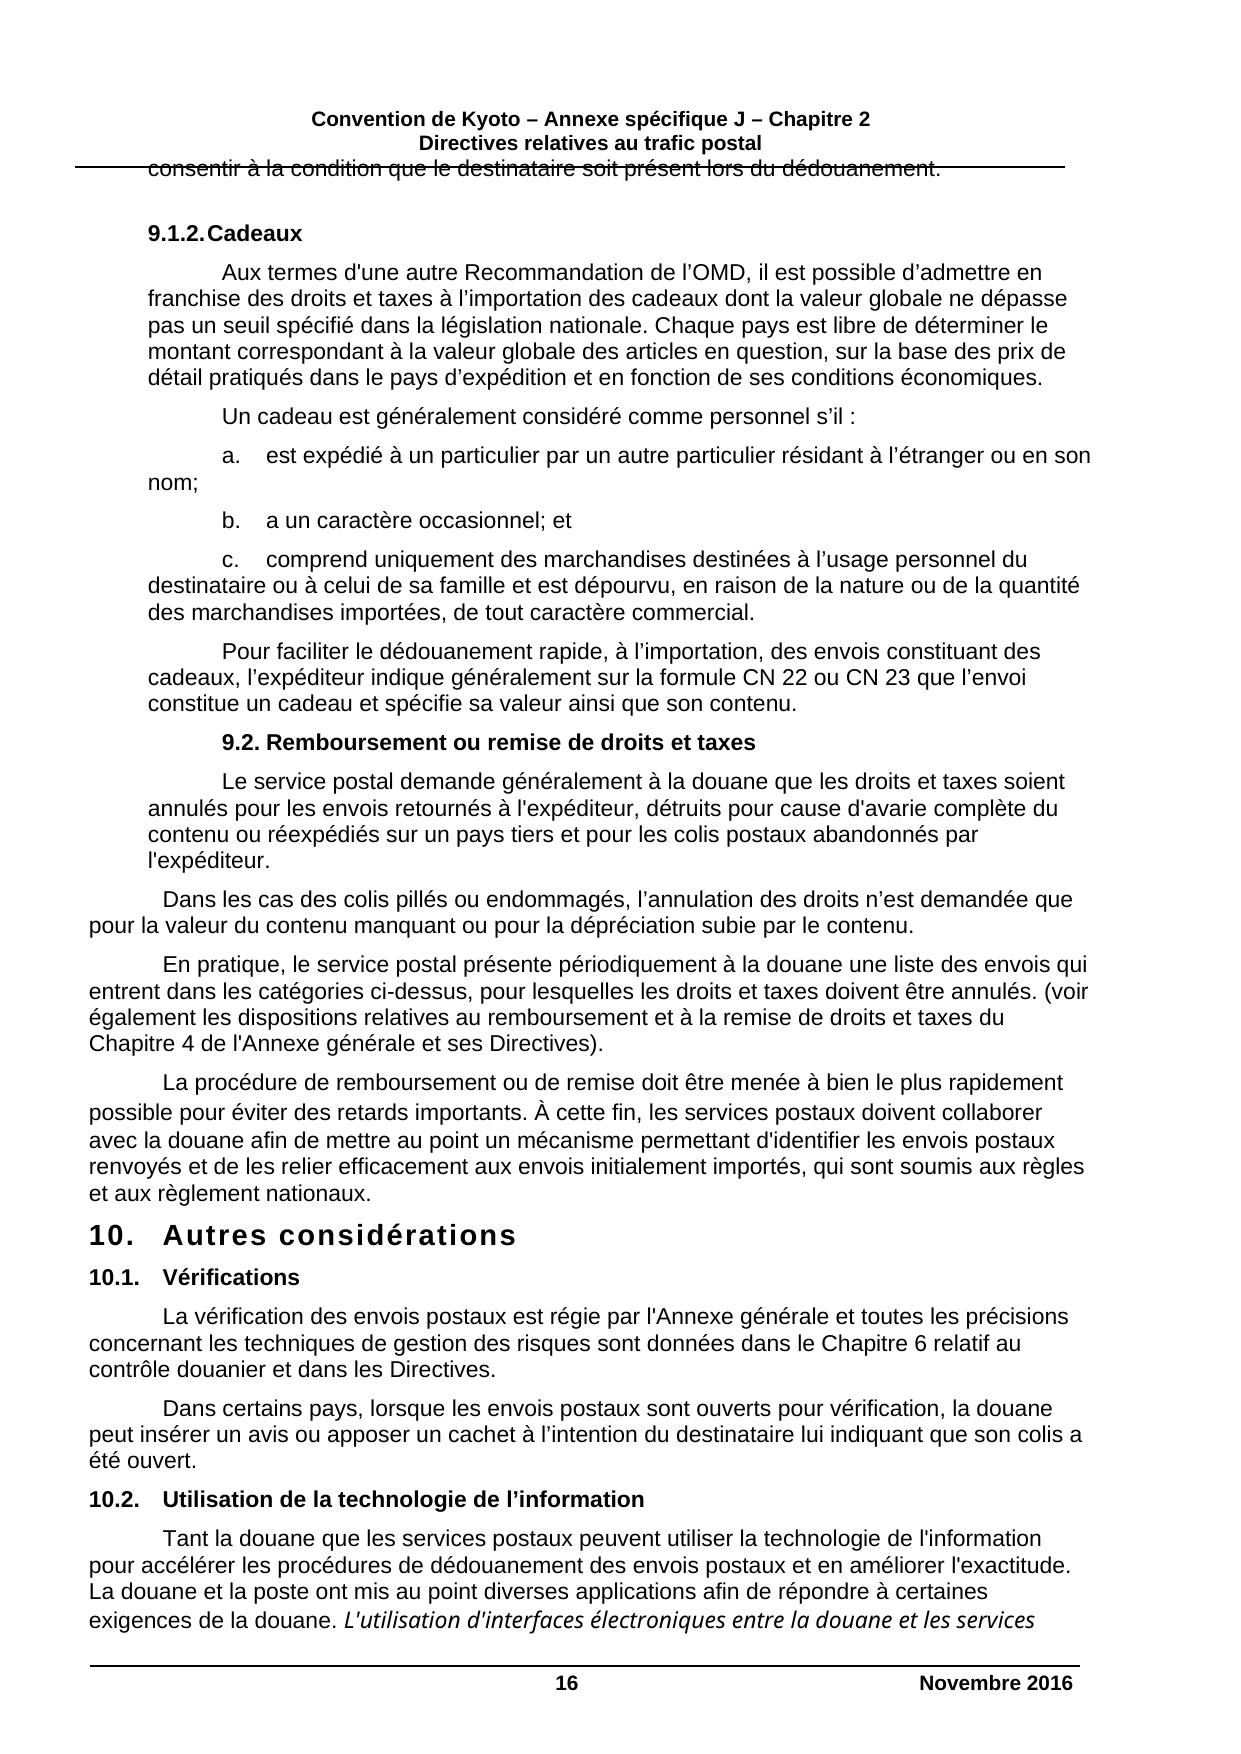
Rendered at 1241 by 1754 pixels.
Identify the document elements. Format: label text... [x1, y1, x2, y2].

text a. est expédié à un particulier par un autre particulier résidant à l’étranger ou en son nom; [148, 442, 1092, 495]
text Dans les cas des colis pillés ou endommagés, l’annulation des droits n’est demandée que pour la valeur du contenu manquant ou pour la dépréciation subie par le contenu. [89, 886, 1092, 939]
text Un cadeau est généralement considéré comme personnel s’il : [148, 403, 1092, 429]
text Aux termes d'une autre Recommandation de l’OMD, il est possible d’admettre en franchise des droits et taxes à l’importation des cadeaux dont la valeur globale ne dépasse pas un seuil spécifié dans la législation nationale. Chaque pays est libre de déterminer le montant correspondant à la valeur globale des articles en question, sur la base des prix de détail pratiqués dans le pays d’expédition et en fonction de ses conditions économiques. [148, 259, 1092, 391]
subtitle 9.1.2. Cadeaux [148, 220, 1092, 246]
text La vérification des envois postaux est régie par l'Annexe générale et toutes les précisions concernant les techniques de gestion des risques sont données dans le Chapitre 6 relatif au contrôle douanier et dans les Directives. [89, 1303, 1092, 1382]
subtitle 10.2. Utilisation de la technologie de l’information [89, 1486, 1092, 1513]
subtitle 10.1. Vérifications [89, 1264, 1092, 1291]
text b. a un caractère occasionnel; et [148, 507, 1092, 534]
text Dans certains pays, lorsque les envois postaux sont ouverts pour vérification, la douane peut insérer un avis ou apposer un cachet à l’intention du destinataire lui indiquant que son colis a été ouvert. [89, 1395, 1092, 1474]
text La procédure de remboursement ou de remise doit être menée à bien le plus rapidement possible pour éviter des retards importants. À cette fin, les services postaux doivent collaborer avec la douane afin de mettre au point un mécanisme permettant d'identifier les envois postaux renvoyés et de les relier efficacement aux envois initialement importés, qui sont soumis aux règles et aux règlement nationaux. [89, 1069, 1092, 1206]
text Pour faciliter le dédouanement rapide, à l’importation, des envois constituant des cadeaux, l’expéditeur indique généralement sur la formule CN 22 ou CN 23 que l’envoi constitue un cadeau et spécifie sa valeur ainsi que son contenu. [148, 638, 1092, 717]
subtitle 10. Autres considérations [89, 1218, 1092, 1252]
text c. comprend uniquement des marchandises destinées à l’usage personnel du destinataire ou à celui de sa famille et est dépourvu, en raison de la nature ou de la quantité des marchandises importées, de tout caractère commercial. [148, 546, 1092, 625]
text Le service postal demande généralement à la douane que les droits et taxes soient annulés pour les envois retournés à l'expéditeur, détruits pour cause d'avarie complète du contenu ou réexpédiés sur un pays tiers et pour les colis postaux abandonnés par l'expéditeur. [148, 768, 1092, 873]
subtitle 9.2. Remboursement ou remise de droits et taxes [148, 729, 1092, 756]
text En pratique, le service postal présente périodiquement à la douane une liste des envois qui entrent dans les catégories ci-dessus, pour lesquelles les droits et taxes doivent être annulés. (voir également les dispositions relatives au remboursement et à la remise de droits et taxes du Chapitre 4 de l'Annexe générale et ses Directives). [89, 951, 1092, 1057]
